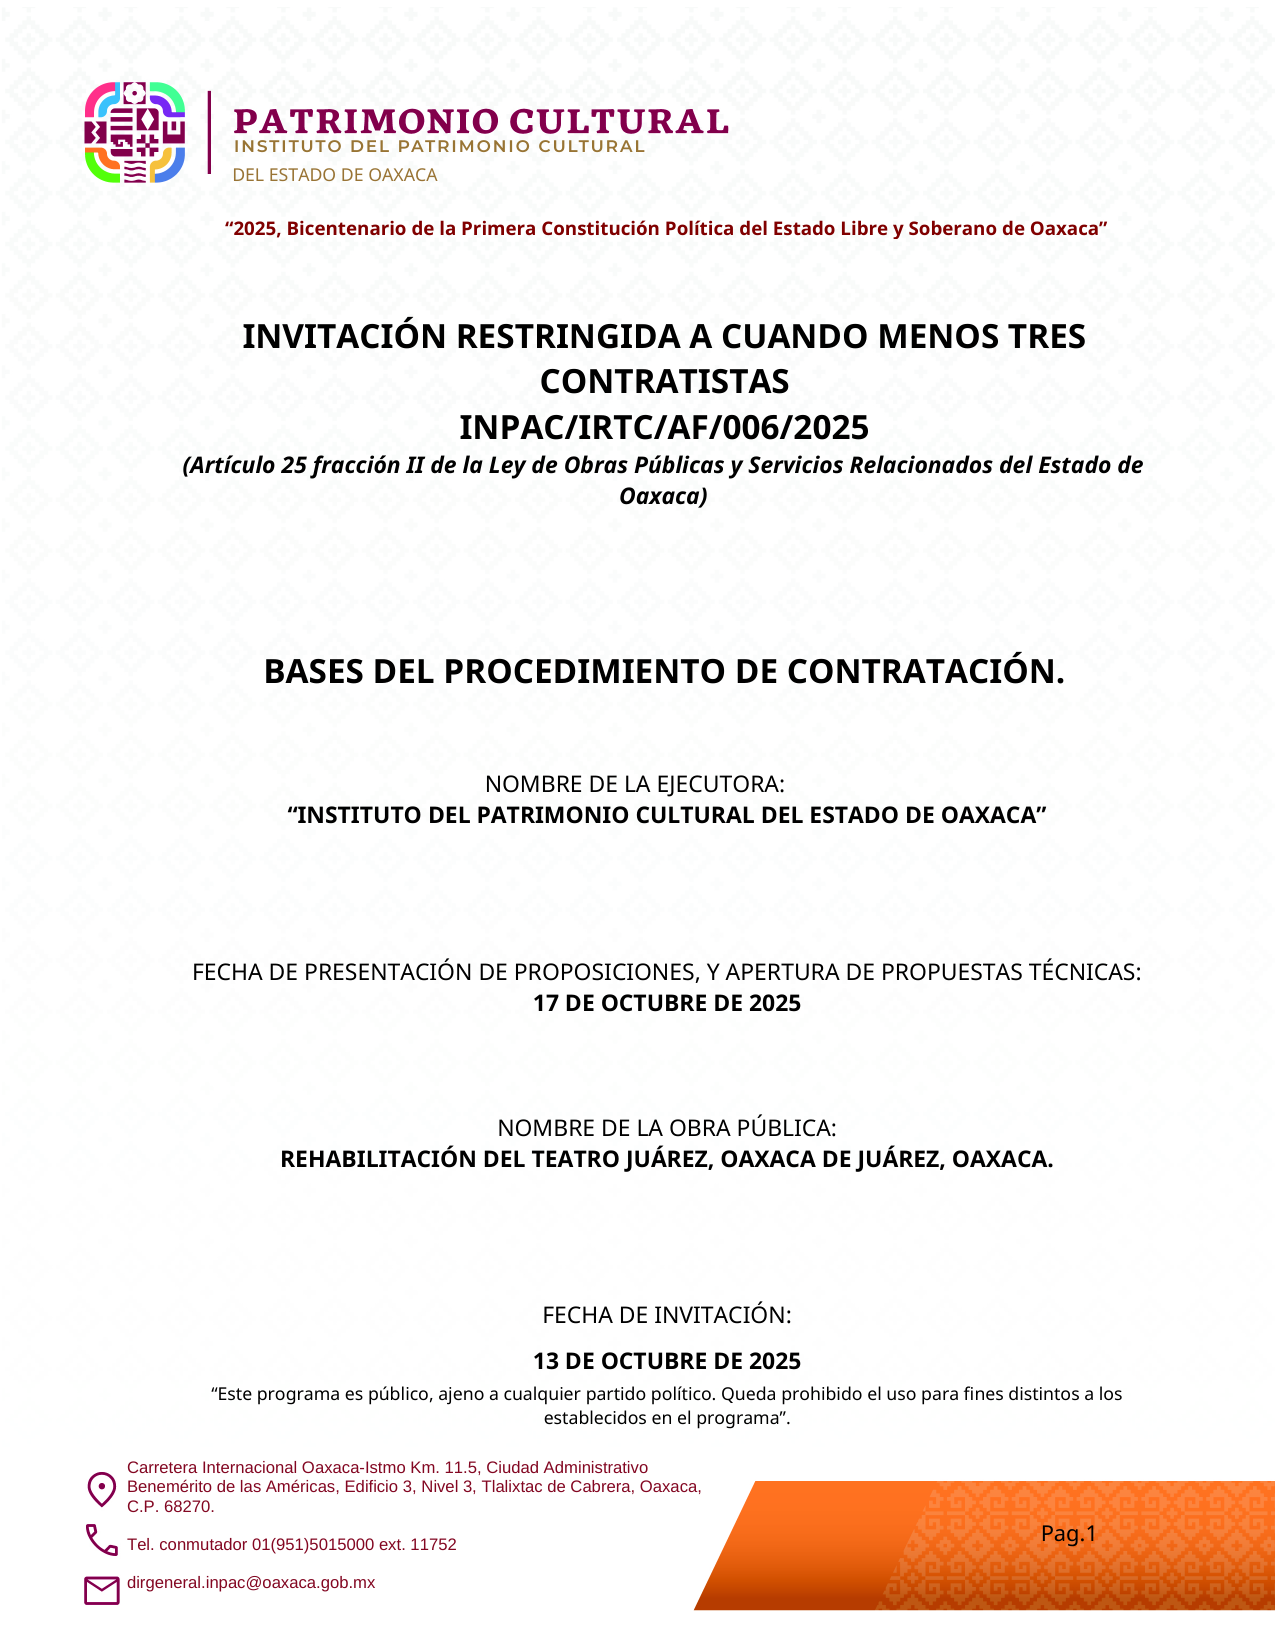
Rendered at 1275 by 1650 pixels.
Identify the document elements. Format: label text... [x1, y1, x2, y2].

text FECHA DE INVITACIÓN: [177, 1299, 1157, 1331]
text NOMBRE DE LA OBRA PÚBLICA: [177, 1112, 1157, 1143]
text 13 DE OCTUBRE DE 2025 [177, 1345, 1157, 1376]
text INPAC/IRTC/AF/006/2025 [177, 403, 1152, 449]
text “INSTITUTO DEL PATRIMONIO CULTURAL DEL ESTADO DE OAXACA” [177, 799, 1157, 831]
text 17 DE OCTUBRE DE 2025 [177, 987, 1157, 1018]
text INVITACIÓN RESTRINGIDA A CUANDO MENOS TRES CONTRATISTAS [177, 313, 1152, 403]
text NOMBRE DE LA EJECUTORA: [177, 768, 1157, 799]
text REHABILITACIÓN DEL TEATRO JUÁREZ, OAXACA DE JUÁREZ, OAXACA. [177, 1143, 1157, 1174]
text FECHA DE PRESENTACIÓN DE PROPOSICIONES, Y APERTURA DE PROPUESTAS TÉCNICAS: [177, 956, 1157, 987]
picture [1, 7, 1275, 1650]
text (Artículo 25 fracción II de la Ley de Obras Públicas y Servicios Relacionados del Estado de Oaxaca) [177, 449, 1152, 511]
text BASES DEL PROCEDIMIENTO DE CONTRATACIÓN. [177, 648, 1152, 693]
